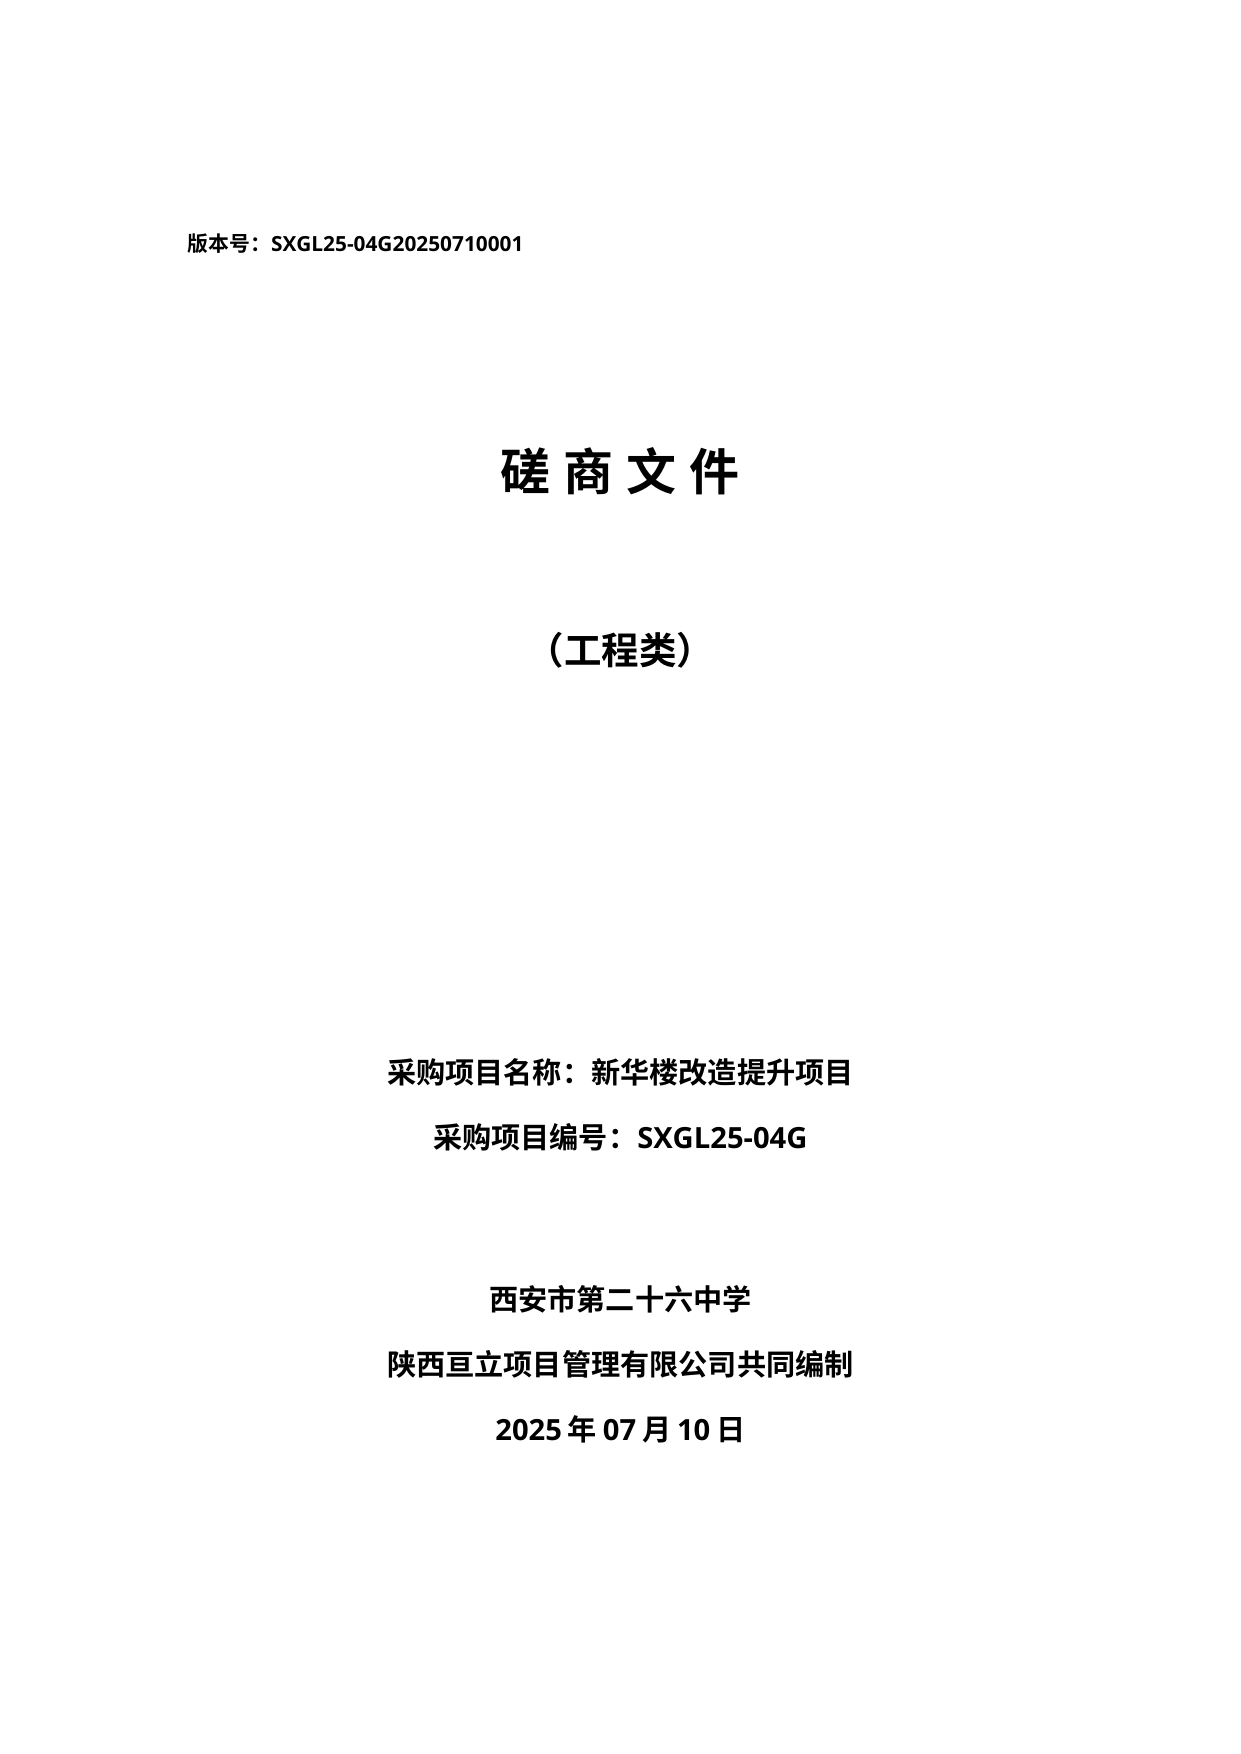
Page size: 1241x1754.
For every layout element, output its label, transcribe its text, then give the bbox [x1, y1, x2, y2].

text （工程类） [187, 617, 1053, 1039]
text 陕西亘立项目管理有限公司共同编制 [187, 1332, 1053, 1397]
text 2025年07月10日 [187, 1397, 1053, 1462]
text 采购项目名称：新华楼改造提升项目 [187, 1039, 1053, 1104]
text 西安市第二十六中学 [187, 1267, 1053, 1332]
text 采购项目编号：SXGL25-04G [187, 1104, 1053, 1267]
text 版本号：SXGL25-04G20250710001 [187, 227, 1053, 422]
text 磋 商 文 件 [187, 422, 1053, 617]
